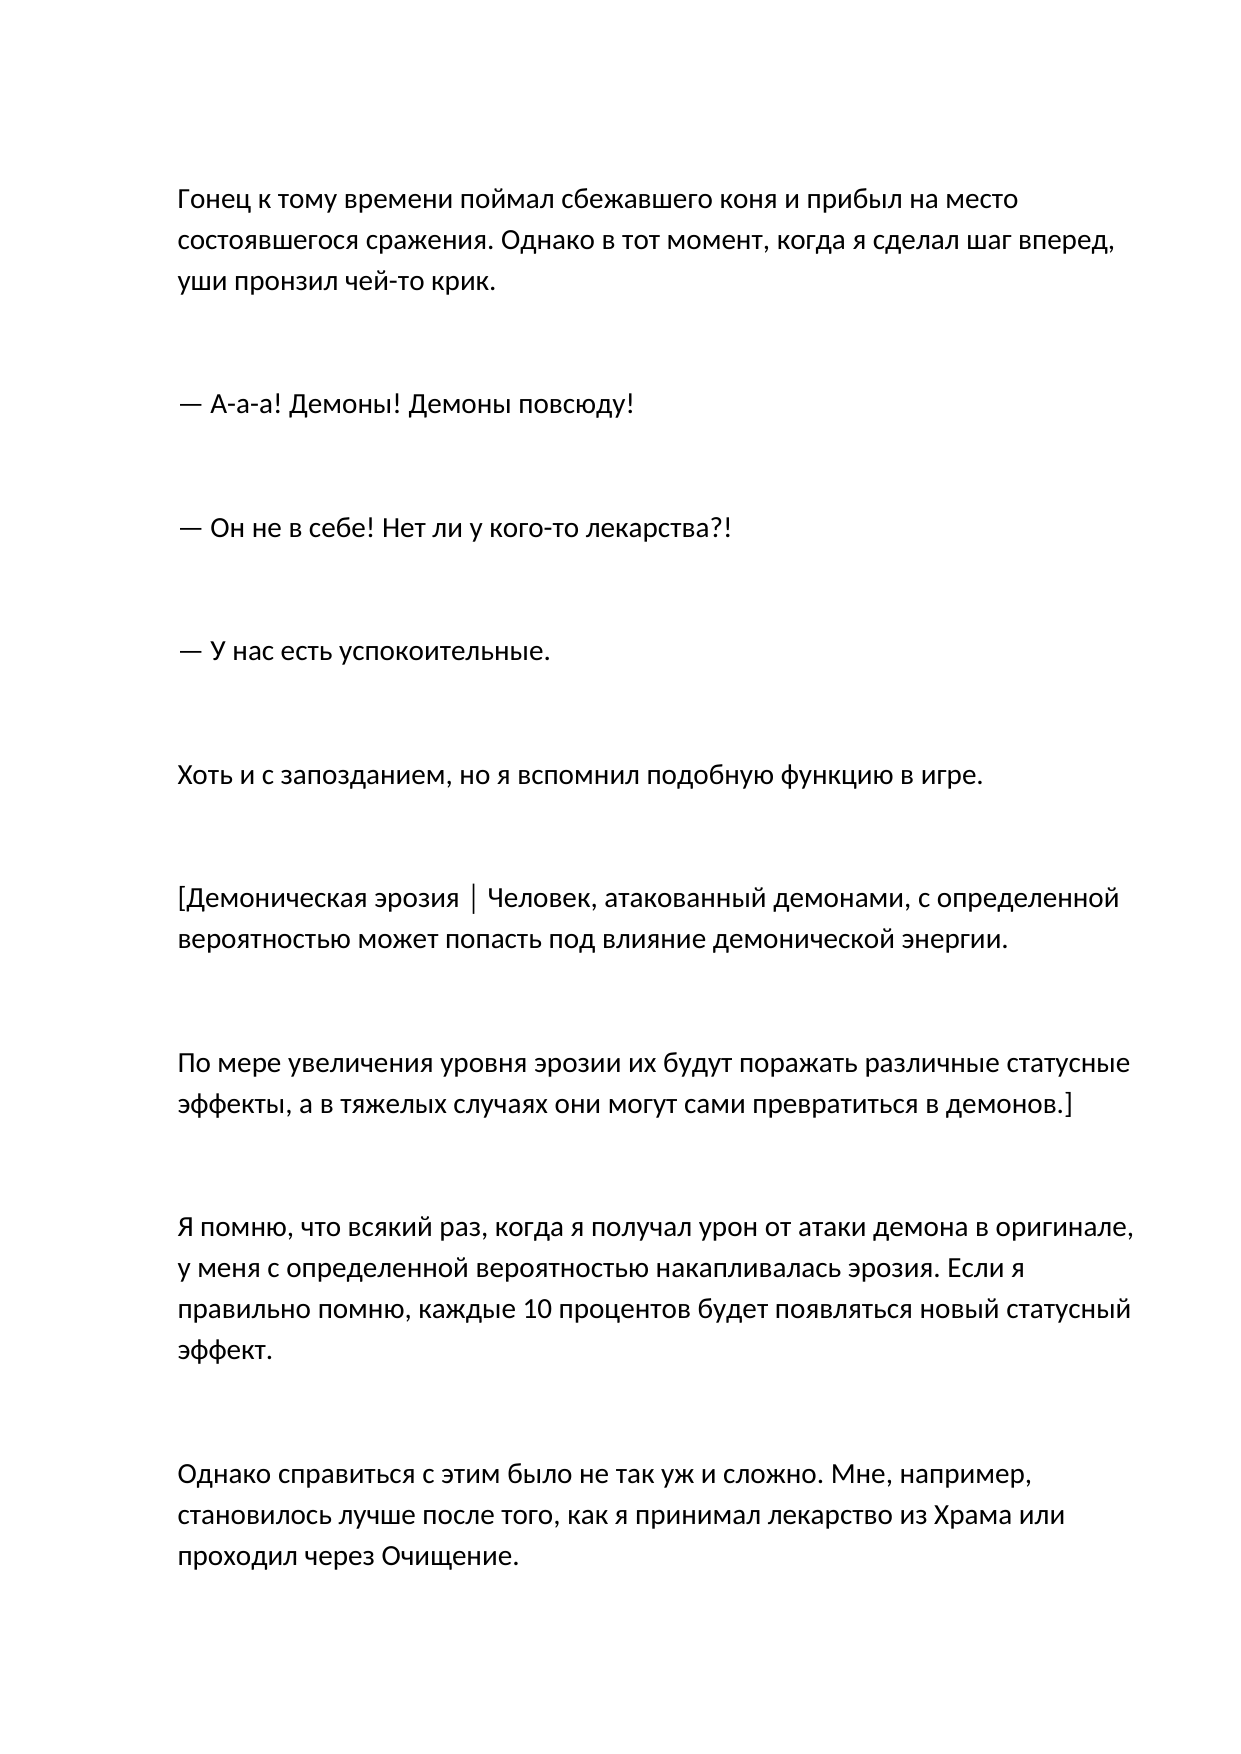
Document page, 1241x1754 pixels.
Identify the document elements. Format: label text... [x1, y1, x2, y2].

text Гонец к тому времени поймал сбежавшего коня и прибыл на место состоявшегося сражения. Однако в тот момент, когда я сделал шаг вперед, уши пронзил чей-то крик. [177, 180, 1152, 297]
text — А-а-а! Демоны! Демоны повсюду! [177, 385, 1152, 421]
text Однако справиться с этим было не так уж и сложно. Мне, например, становилось лучше после того, как я принимал лекарство из Храма или проходил через Очищение. [177, 1455, 1152, 1572]
text По мере увеличения уровня эрозии их будут поражать различные статусные эффекты, а в тяжелых случаях они могут сами превратиться в демонов.] [177, 1044, 1152, 1121]
text Я помню, что всякий раз, когда я получал урон от атаки демона в оригинале, у меня с определенной вероятностью накапливалась эрозия. Если я правильно помню, каждые 10 процентов будет появляться новый статусный эффект. [177, 1208, 1152, 1367]
text Хоть и с запозданием, но я вспомнил подобную функцию в игре. [177, 756, 1152, 792]
text — Он не в себе! Нет ли у кого-то лекарства?! [177, 509, 1152, 544]
text [Демоническая эрозия │ Человек, атакованный демонами, с определенной вероятностью может попасть под влияние демонической энергии. [177, 879, 1152, 956]
text — У нас есть успокоительные. [177, 632, 1152, 668]
